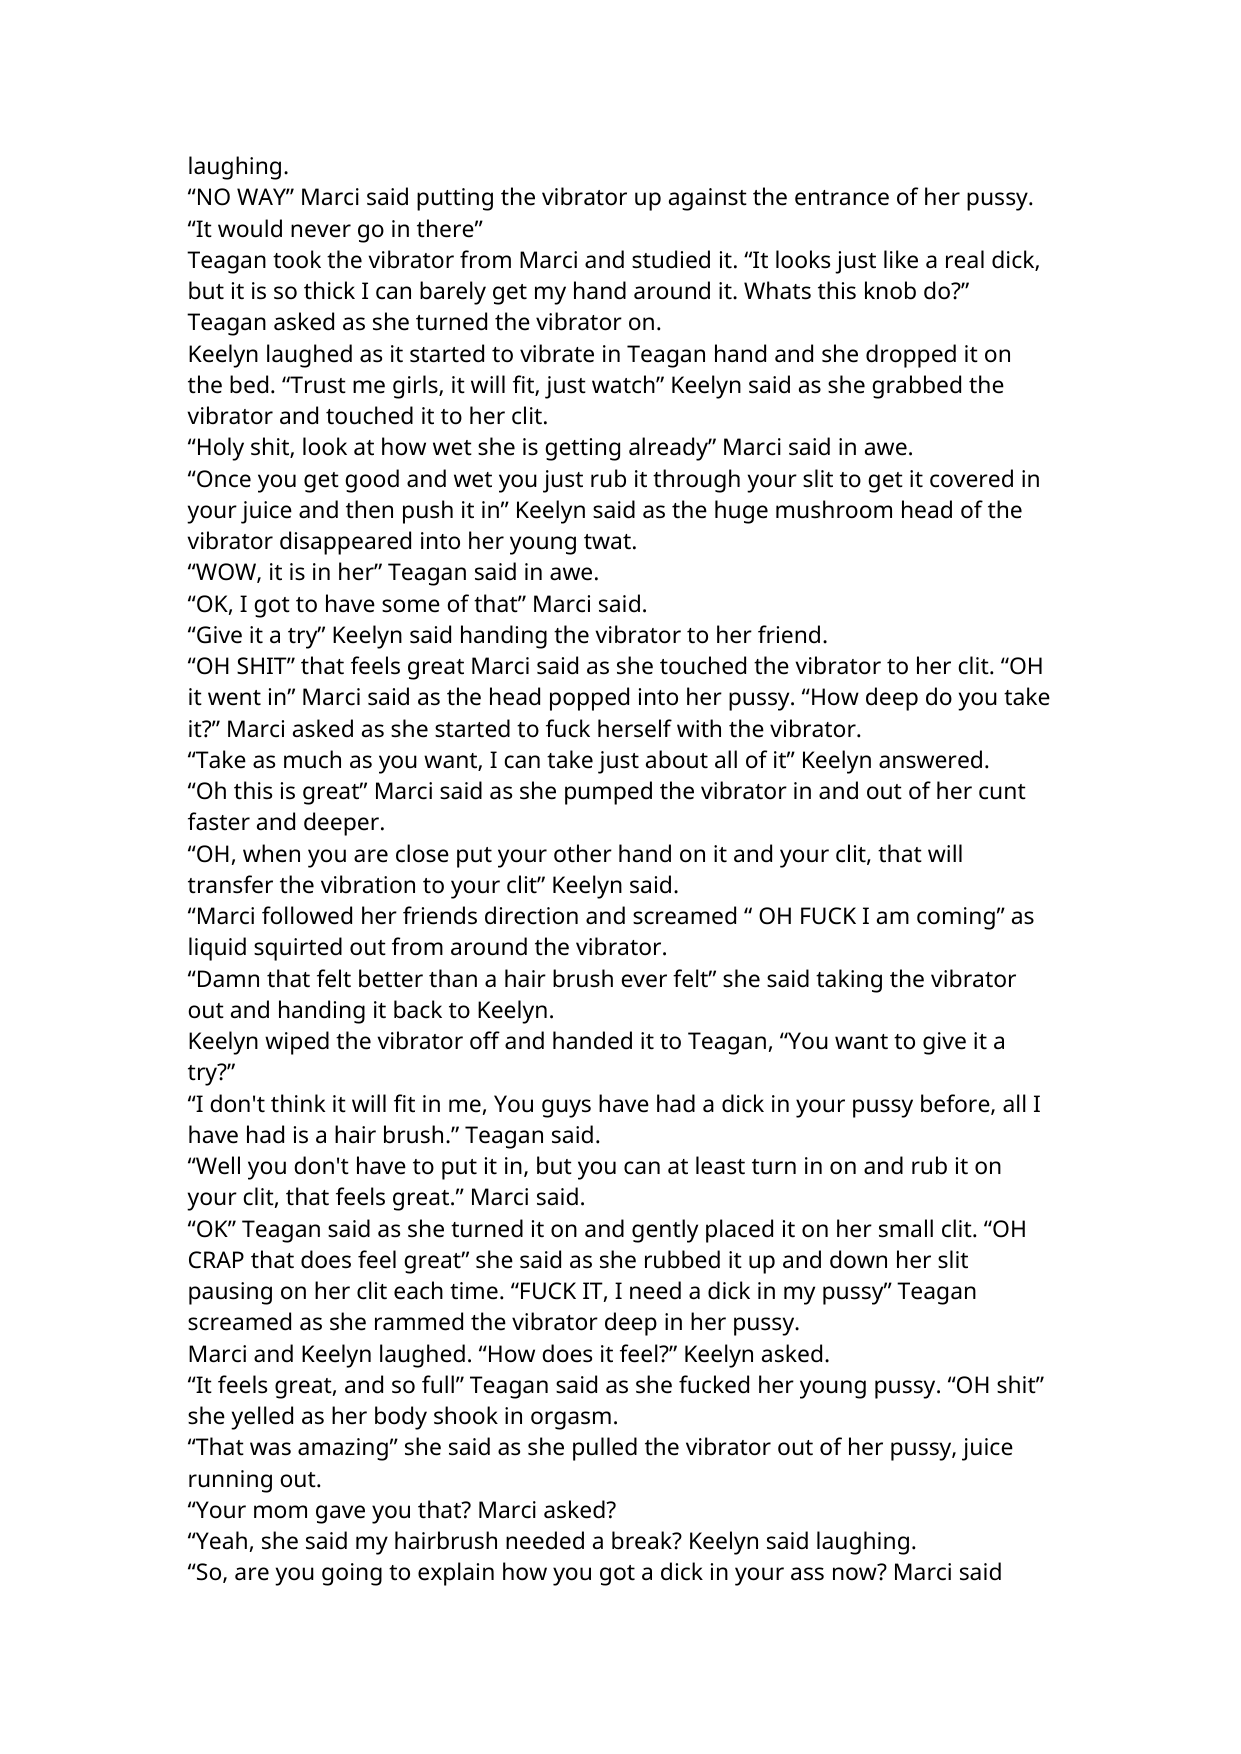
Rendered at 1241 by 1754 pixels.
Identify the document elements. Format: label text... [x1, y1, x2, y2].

text “That was amazing” she said as she pulled the vibrator out of her pussy, juice running out. [187, 1431, 1053, 1494]
text “Marci followed her friends direction and screamed “ OH FUCK I am coming” as liquid squirted out from around the vibrator. [187, 900, 1053, 962]
text “Take as much as you want, I can take just about all of it” Keelyn answered. [187, 744, 1053, 775]
text “OH, when you are close put your other hand on it and your clit, that will transfer the vibration to your clit” Keelyn said. [187, 837, 1053, 900]
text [187, 150, 1053, 181]
text “Holy shit, look at how wet she is getting already” Marci said in awe. [187, 431, 1053, 462]
text “OK” Teagan said as she turned it on and gently placed it on her small clit. “OH CRAP that does feel great” she said as she rubbed it up and down her slit pausing on her clit each time. “FUCK IT, I need a dick in my pussy” Teagan screamed as she rammed the vibrator deep in her pussy. [187, 1212, 1053, 1337]
text “WOW, it is in her” Teagan said in awe. [187, 556, 1053, 587]
text “It feels great, and so full” Teagan said as she fucked her young pussy. “OH shit” she yelled as her body shook in orgasm. [187, 1369, 1053, 1431]
text “Yeah, she said my hairbrush needed a break? Keelyn said laughing. [187, 1525, 1053, 1556]
text “Your mom gave you that? Marci asked? [187, 1494, 1053, 1525]
text Marci and Keelyn laughed. “How does it feel?” Keelyn asked. [187, 1337, 1053, 1369]
text “OH SHIT” that feels great Marci said as she touched the vibrator to her clit. “OH it went in” Marci said as the head popped into her pussy. “How deep do you take it?” Marci asked as she started to fuck herself with the vibrator. [187, 650, 1053, 744]
text “OK, I got to have some of that” Marci said. [187, 587, 1053, 619]
text “Oh this is great” Marci said as she pumped the vibrator in and out of her cunt faster and deeper. [187, 775, 1053, 837]
text “NO WAY” Marci said putting the vibrator up against the entrance of her pussy. “It would never go in there” [187, 181, 1053, 244]
text “Damn that felt better than a hair brush ever felt” she said taking the vibrator out and handing it back to Keelyn. [187, 962, 1053, 1025]
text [187, 1556, 1053, 1587]
text Keelyn wiped the vibrator off and handed it to Teagan, “You want to give it a try?” [187, 1025, 1053, 1087]
text “I don't think it will fit in me, You guys have had a dick in your pussy before, all I have had is a hair brush.” Teagan said. [187, 1087, 1053, 1150]
text “Give it a try” Keelyn said handing the vibrator to her friend. [187, 619, 1053, 650]
text “Well you don't have to put it in, but you can at least turn in on and rub it on your clit, that feels great.” Marci said. [187, 1150, 1053, 1212]
text Teagan took the vibrator from Marci and studied it. “It looks just like a real dick, but it is so thick I can barely get my hand around it. Whats this knob do?” Teagan asked as she turned the vibrator on. [187, 244, 1053, 337]
text “Once you get good and wet you just rub it through your slit to get it covered in your juice and then push it in” Keelyn said as the huge mushroom head of the vibrator disappeared into her young twat. [187, 462, 1053, 556]
text Keelyn laughed as it started to vibrate in Teagan hand and she dropped it on the bed. “Trust me girls, it will fit, just watch” Keelyn said as she grabbed the vibrator and touched it to her clit. [187, 337, 1053, 431]
